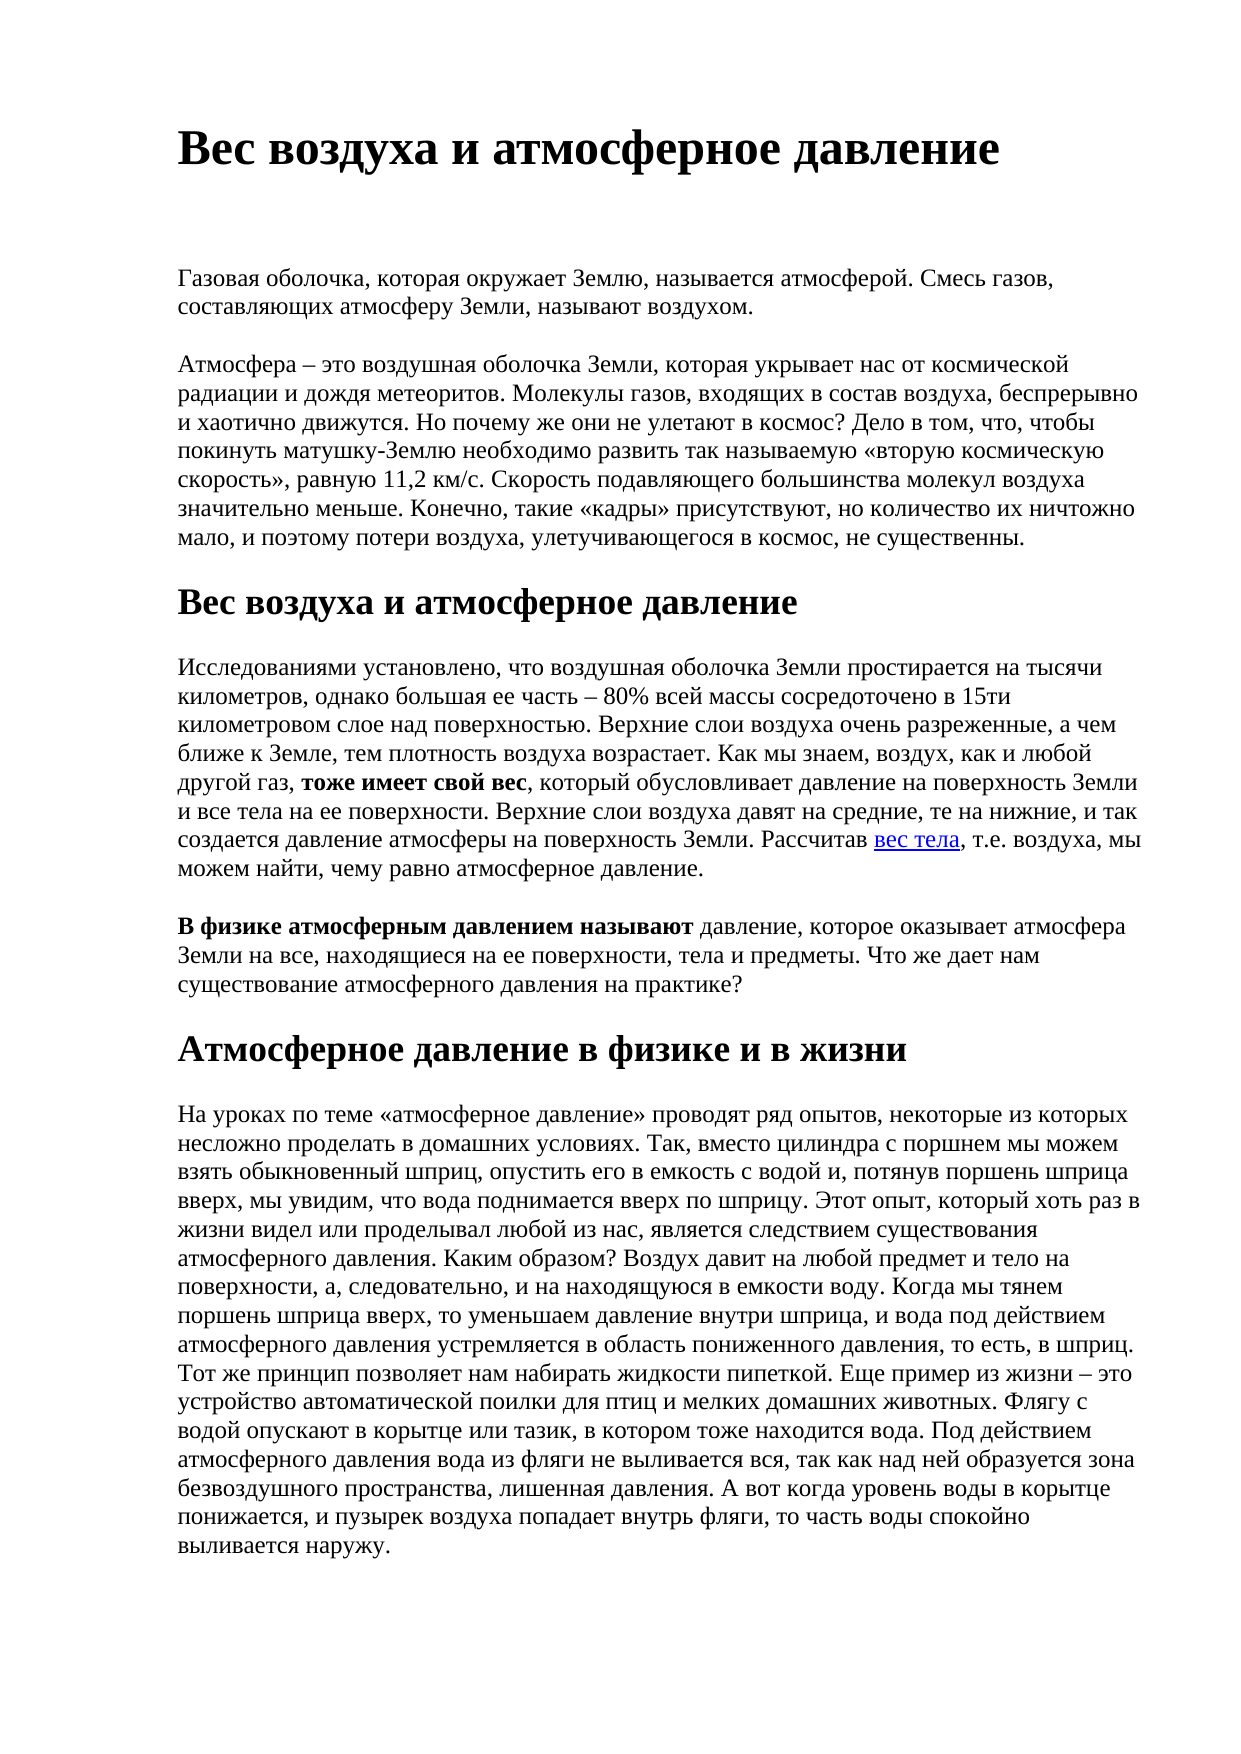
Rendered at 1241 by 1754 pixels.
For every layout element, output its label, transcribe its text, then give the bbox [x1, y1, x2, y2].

text На уроках по теме «атмосферное давление» проводят ряд опытов, некоторые из которых несложно проделать в домашних условиях. Так, вместо цилиндра с поршнем мы можем взять обыкновенный шприц, опустить его в емкость с водой и, потянув поршень шприца вверх, мы увидим, что вода поднимается вверх по шприцу. Этот опыт, который хоть раз в жизни видел или проделывал любой из нас, является следствием существования атмосферного давления. Каким образом? Воздух давит на любой предмет и тело на поверхности, а, следовательно, и на находящуюся в емкости воду. Когда мы тянем поршень шприца вверх, то уменьшаем давление внутри шприца, и вода под действием атмосферного давления устремляется в область пониженного давления, то есть, в шприц. Тот же принцип позволяет нам набирать жидкости пипеткой. Еще пример из жизни – это устройство автоматической поилки для птиц и мелких домашних животных. Флягу с водой опускают в корытце или тазик, в котором тоже находится вода. Под действием атмосферного давления вода из фляги не выливается вся, так как над ней образуется зона безвоздушного пространства, лишенная давления. А вот когда уровень воды в корытце понижается, и пузырек воздуха попадает внутрь фляги, то часть воды спокойно выливается наружу. [177, 1099, 1152, 1559]
subtitle Вес воздуха и атмосферное давление [177, 118, 1152, 176]
text Атмосфера – это воздушная оболочка Земли, которая укрывает нас от космической радиации и дождя метеоритов. Молекулы газов, входящих в состав воздуха, беспрерывно и хаотично движутся. Но почему же они не улетают в космос? Дело в том, что, чтобы покинуть матушку-Землю необходимо развить так называемую «вторую космическую скорость», равную 11,2 км/с. Скорость подавляющего большинства молекул воздуха значительно меньше. Конечно, такие «кадры» присутствуют, но количество их ничтожно мало, и поэтому потери воздуха, улетучивающегося в космос, не существенны. [177, 349, 1152, 551]
text В физике атмосферным давлением называют давление, которое оказывает атмосфера Земли на все, находящиеся на ее поверхности, тела и предметы. Что же дает нам существование атмосферного давления на практике? [177, 911, 1152, 997]
text Газовая оболочка, которая окружает Землю, называется атмосферой. Смесь газов, составляющих атмосферу Земли, называют воздухом. [177, 263, 1152, 320]
subtitle Атмосферное давление в физике и в жизни [177, 1027, 1152, 1070]
subtitle Вес воздуха и атмосферное давление [177, 580, 1152, 623]
text Исследованиями установлено, что воздушная оболочка Земли простирается на тысячи километров, однако большая ее часть – 80% всей массы сосредоточено в 15ти километровом слое над поверхностью. Верхние слои воздуха очень разреженные, а чем ближе к Земле, тем плотность воздуха возрастает. Как мы знаем, воздух, как и любой другой газ, тоже имеет свой вес, который обусловливает давление на поверхность Земли и все тела на ее поверхности. Верхние слои воздуха давят на средние, те на нижние, и так создается давление атмосферы на поверхность Земли. Рассчитав вес тела, т.е. воздуха, мы можем найти, чему равно атмосферное давление. [177, 652, 1152, 882]
